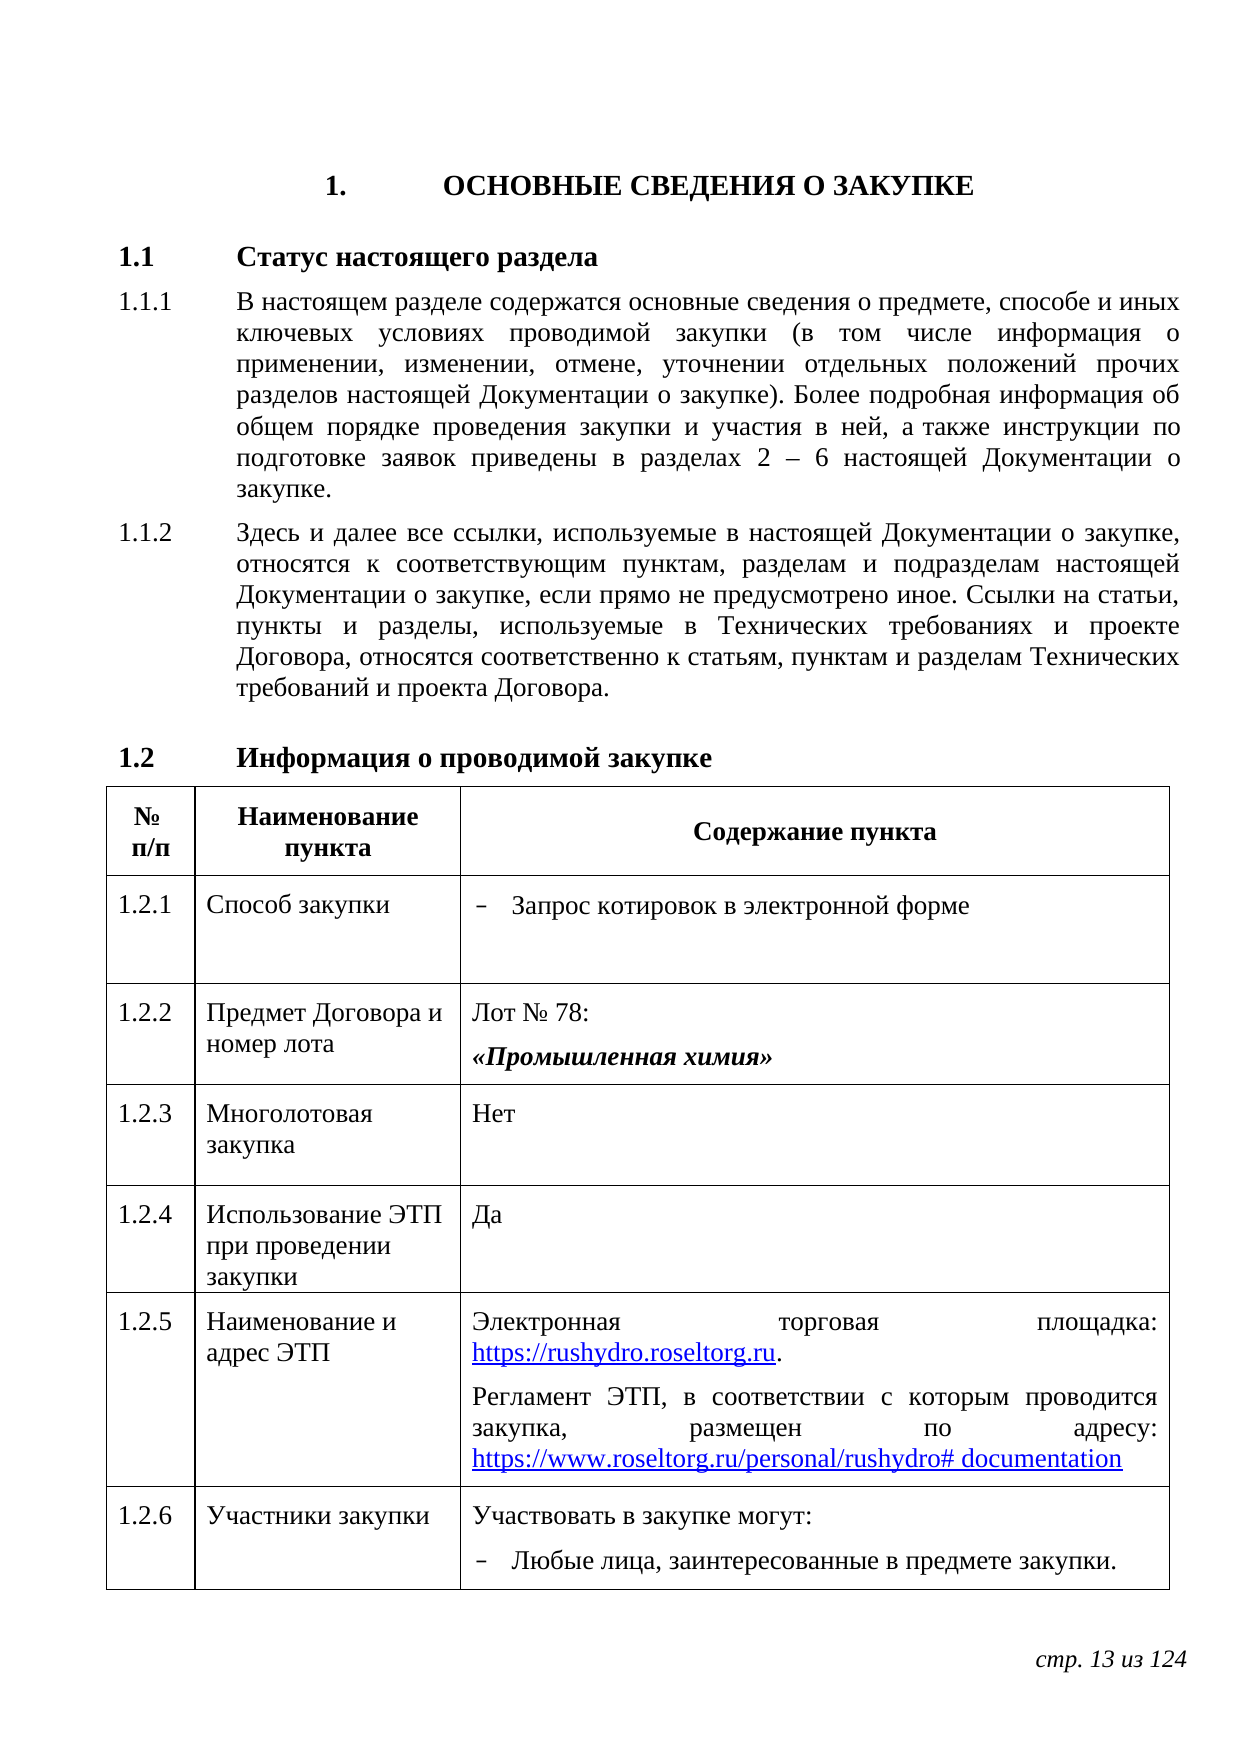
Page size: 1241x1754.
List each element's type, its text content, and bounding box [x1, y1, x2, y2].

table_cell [461, 1487, 1169, 1588]
table_header № п/п [107, 787, 194, 874]
table_header Содержание пункта [461, 787, 1169, 874]
table_cell Электронная торговая площадка: https://rushydro.roseltorg.ru. Регламент ЭТП, в соответствии с которым проводится закупка, размещен по адресу: https://www.roseltorg.ru/personal/rushydro# documentation [461, 1293, 1169, 1486]
table_cell [107, 1085, 194, 1184]
table_cell [107, 876, 194, 983]
subtitle Информация о проводимой закупке [118, 740, 1181, 774]
table_cell [107, 1293, 194, 1486]
subtitle ОСНОВНЫЕ СВЕДЕНИЯ О ЗАКУПКЕ [118, 168, 1181, 202]
subtitle Статус настоящего раздела [118, 239, 1181, 273]
text Здесь и далее все ссылки, используемые в настоящей Документации о закупке, относятся к соответствующим пунктам, разделам и подразделам настоящей Документации о закупке, если прямо не предусмотрено иное. Ссылки на статьи, пункты и разделы, используемые в Технических требованиях и проекте Договора, относятся соответственно к статьям, пунктам и разделам Технических требований и проекта Договора. [118, 516, 1181, 703]
table_cell Да [461, 1186, 1169, 1292]
table_cell Запрос котировок в электронной форме [461, 876, 1169, 983]
table_cell Нет [461, 1085, 1169, 1184]
table_cell [107, 984, 194, 1084]
table_cell Участники закупки [196, 1487, 460, 1588]
list В настоящем разделе содержатся основные сведения о предмете, способе и иных ключевых условиях проводимой закупки (в том числе информация о применении, изменении, отмене, уточнении отдельных положений прочих разделов настоящей Документации о закупке). Более подробная информация об общем порядке проведения закупки и участия в ней, а также инструкции по подготовке заявок приведены в разделах 2 – 6 настоящей Документации о закупке. [118, 285, 1181, 503]
table_cell Наименование и адрес ЭТП [196, 1293, 460, 1486]
table_cell Предмет Договора и номер лота [196, 984, 460, 1084]
table_cell Способ закупки [196, 876, 460, 983]
table_cell [107, 1186, 194, 1292]
table_cell [107, 1487, 194, 1588]
table_cell Использование ЭТП при проведении закупки [196, 1186, 460, 1292]
table_cell Многолотовая закупка [196, 1085, 460, 1184]
table_cell Лот № 78: «Промышленная химия» [461, 984, 1169, 1084]
table_header Наименование пункта [196, 787, 460, 874]
